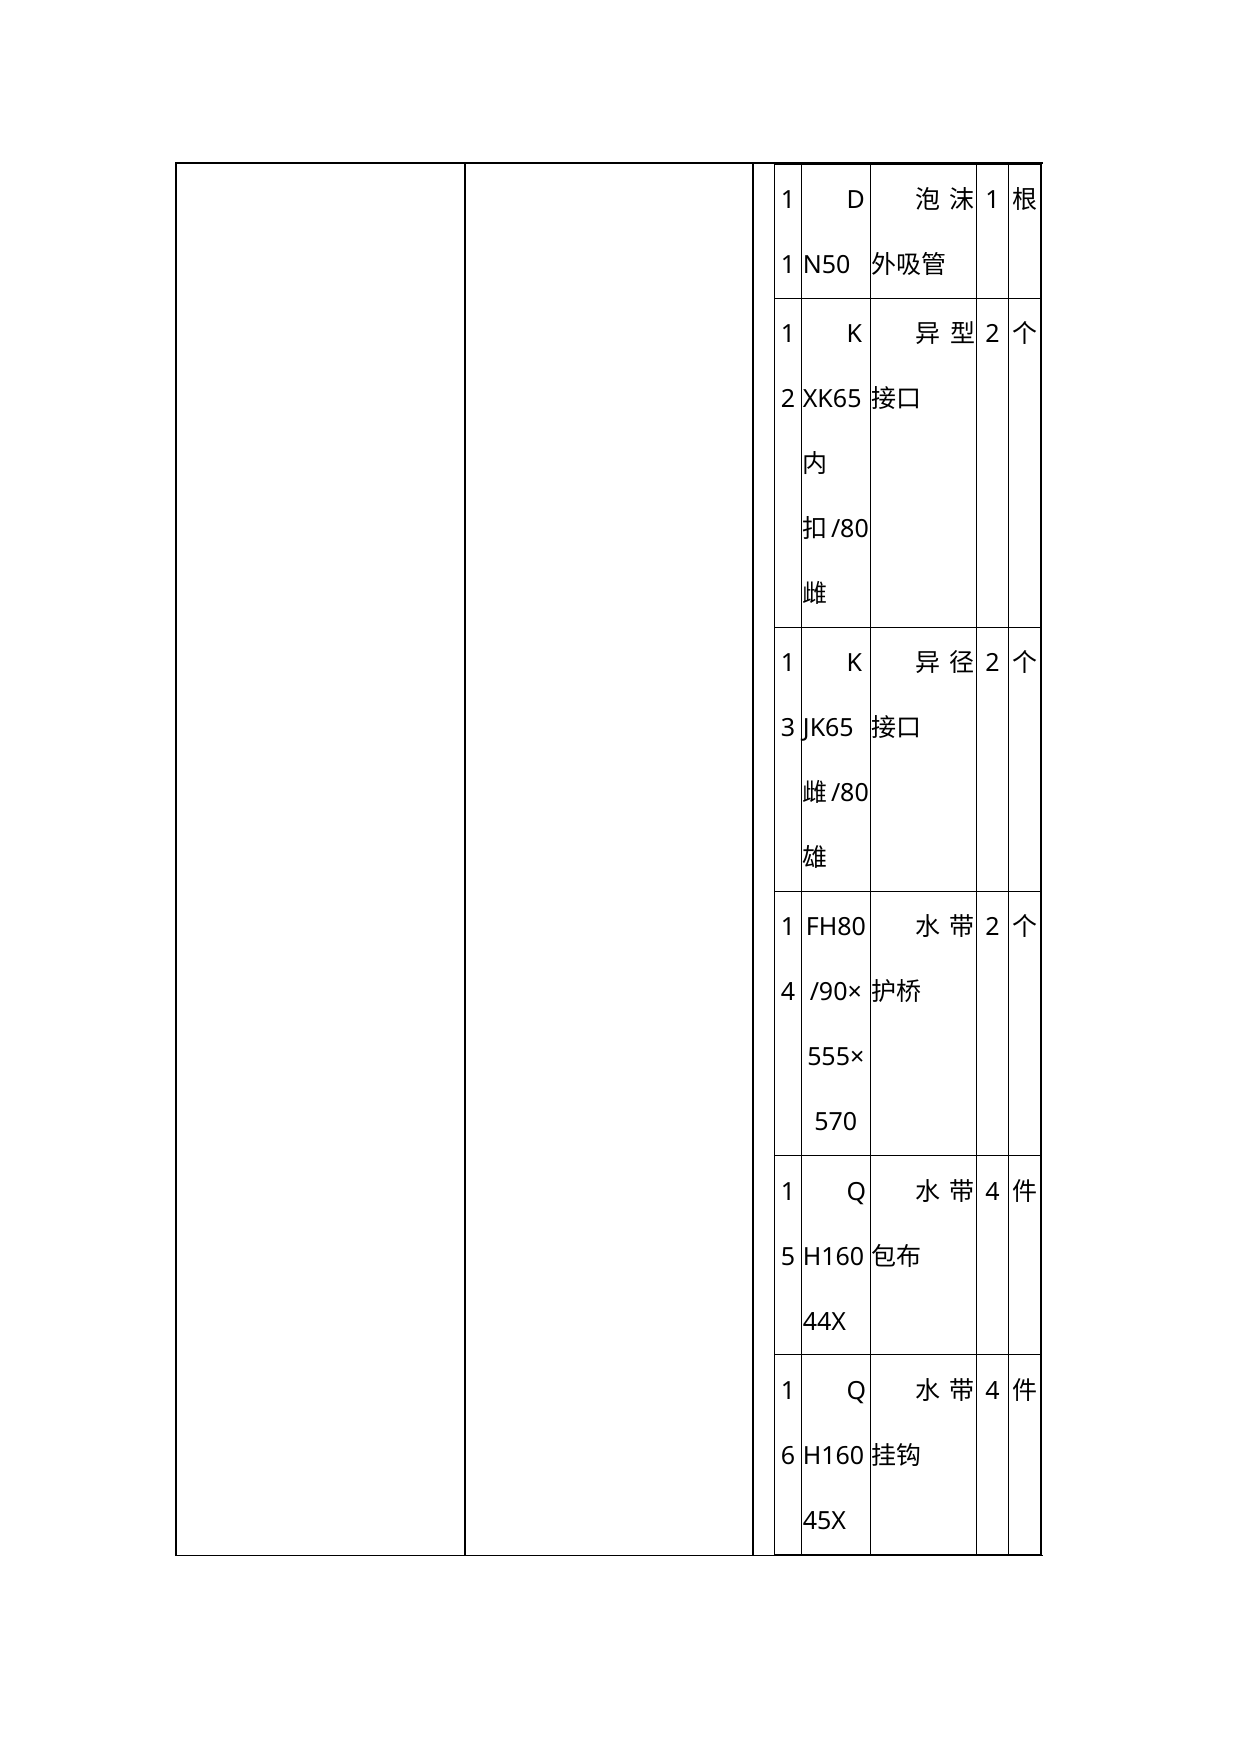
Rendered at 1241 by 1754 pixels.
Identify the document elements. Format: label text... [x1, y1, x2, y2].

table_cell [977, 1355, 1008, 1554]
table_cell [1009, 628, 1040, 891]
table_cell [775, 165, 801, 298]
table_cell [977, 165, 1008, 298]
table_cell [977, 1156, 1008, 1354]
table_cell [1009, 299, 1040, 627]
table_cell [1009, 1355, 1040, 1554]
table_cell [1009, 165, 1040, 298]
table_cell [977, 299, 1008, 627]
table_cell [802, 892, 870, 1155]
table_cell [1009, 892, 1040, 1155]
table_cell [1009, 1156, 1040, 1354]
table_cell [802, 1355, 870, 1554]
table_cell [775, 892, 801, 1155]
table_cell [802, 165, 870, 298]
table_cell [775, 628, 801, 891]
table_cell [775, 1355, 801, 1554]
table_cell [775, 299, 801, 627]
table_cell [754, 164, 774, 1554]
table_cell ★ [466, 164, 752, 1554]
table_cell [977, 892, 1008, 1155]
table_cell 1 [177, 164, 464, 1554]
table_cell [871, 299, 976, 627]
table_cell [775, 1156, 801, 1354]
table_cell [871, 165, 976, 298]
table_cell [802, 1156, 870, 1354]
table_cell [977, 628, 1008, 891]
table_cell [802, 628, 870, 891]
